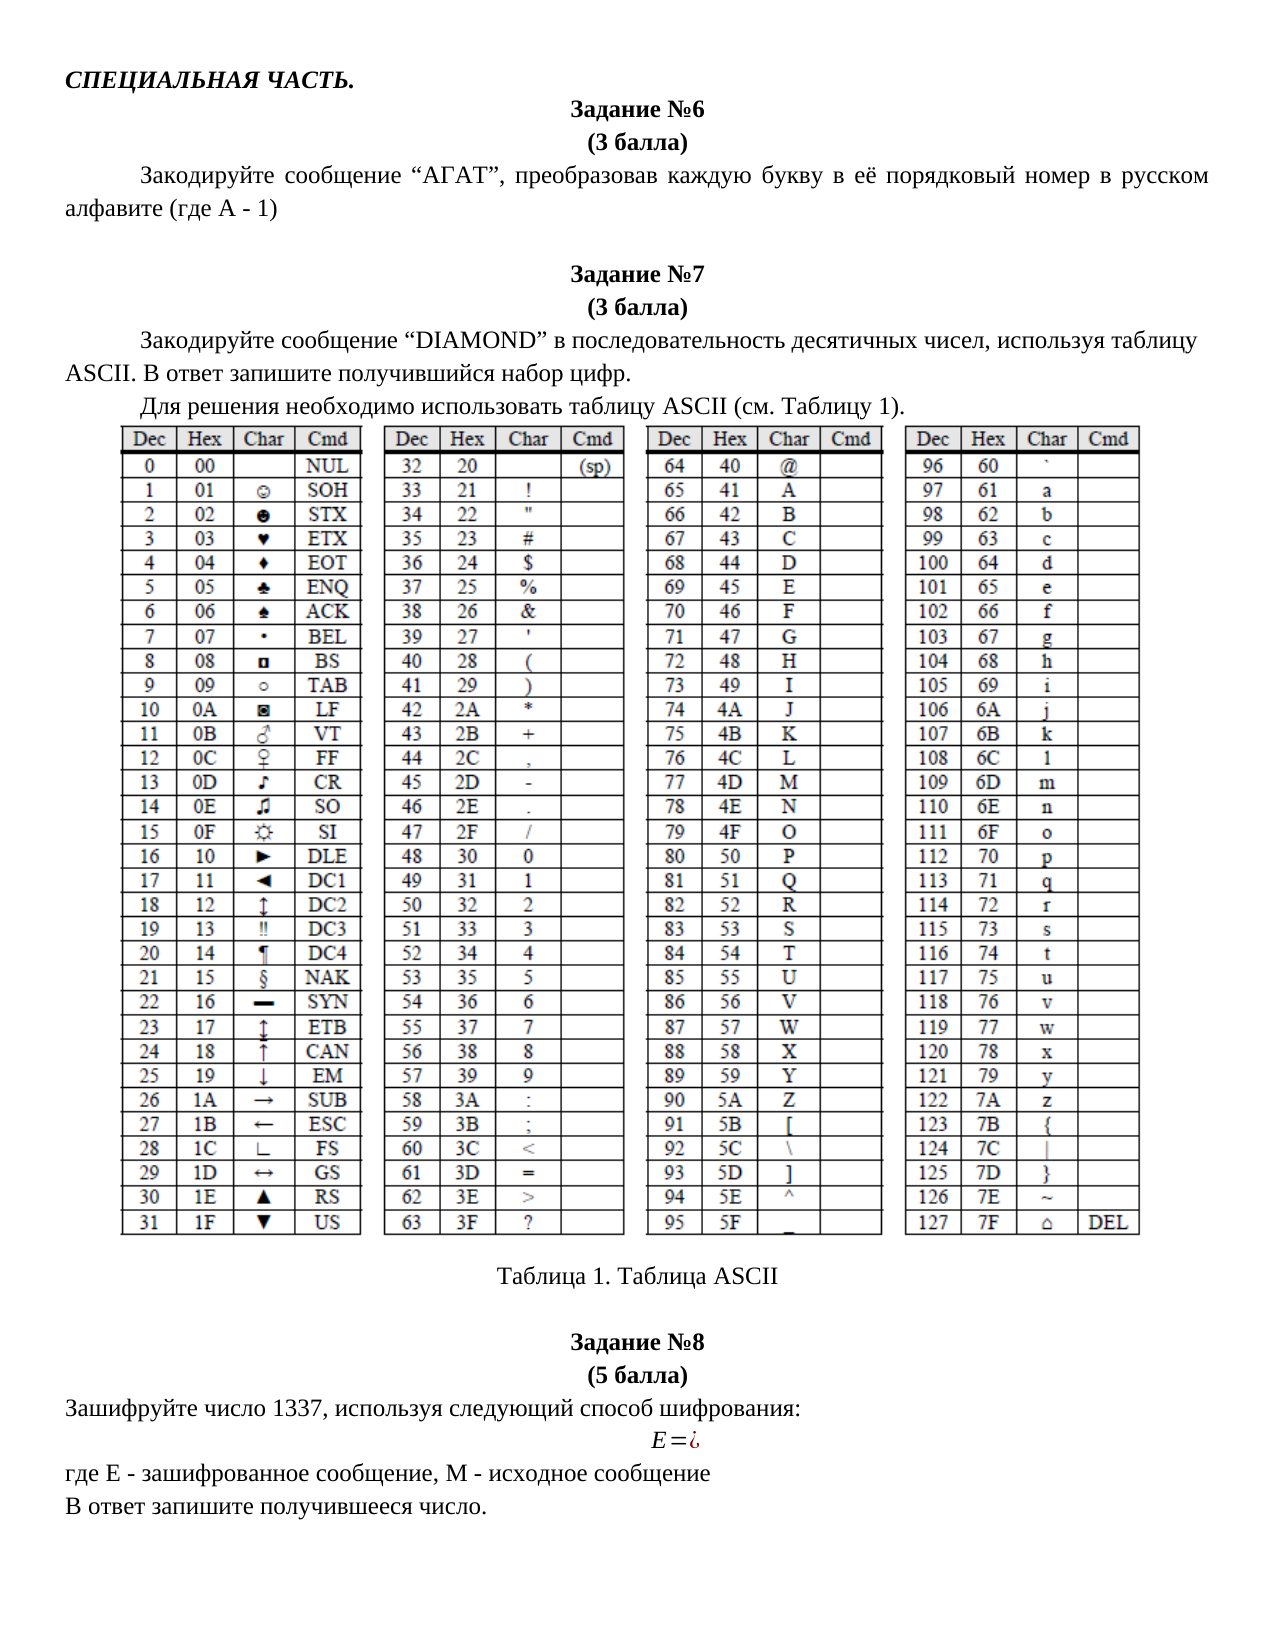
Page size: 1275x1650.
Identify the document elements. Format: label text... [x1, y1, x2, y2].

text Задание №7 [65, 259, 1210, 288]
text Закодируйте сообщение “DIAMOND” в последовательность десятичных чисел, используя таблицу ASCII. В ответ запишите получившийся набор цифр. [65, 325, 1210, 387]
text (3 балла) [65, 292, 1210, 321]
text СПЕЦИАЛЬНАЯ ЧАСТЬ. [65, 65, 1210, 94]
text Задание №8 (5 балла) [65, 1327, 1210, 1389]
text Таблица 1. Таблица ASCII [65, 1261, 1210, 1290]
text Зашифруйте число 1337, используя следующий способ шифрования: [65, 1393, 1210, 1422]
picture [105, 423, 1170, 1258]
text Закодируйте сообщение “АГАТ”, преобразовав каждую букву в её порядковый номер в русском алфавите (где А - 1) [65, 160, 1210, 222]
text Для решения необходимо использовать таблицу ASCII (см. Таблицу 1). [65, 391, 1210, 420]
text Задание №6 (3 балла) [65, 94, 1210, 156]
text где E - зашифрованное сообщение, M - исходное сообщение [65, 1458, 1210, 1487]
text В ответ запишите получившееся число. [65, 1491, 1210, 1519]
